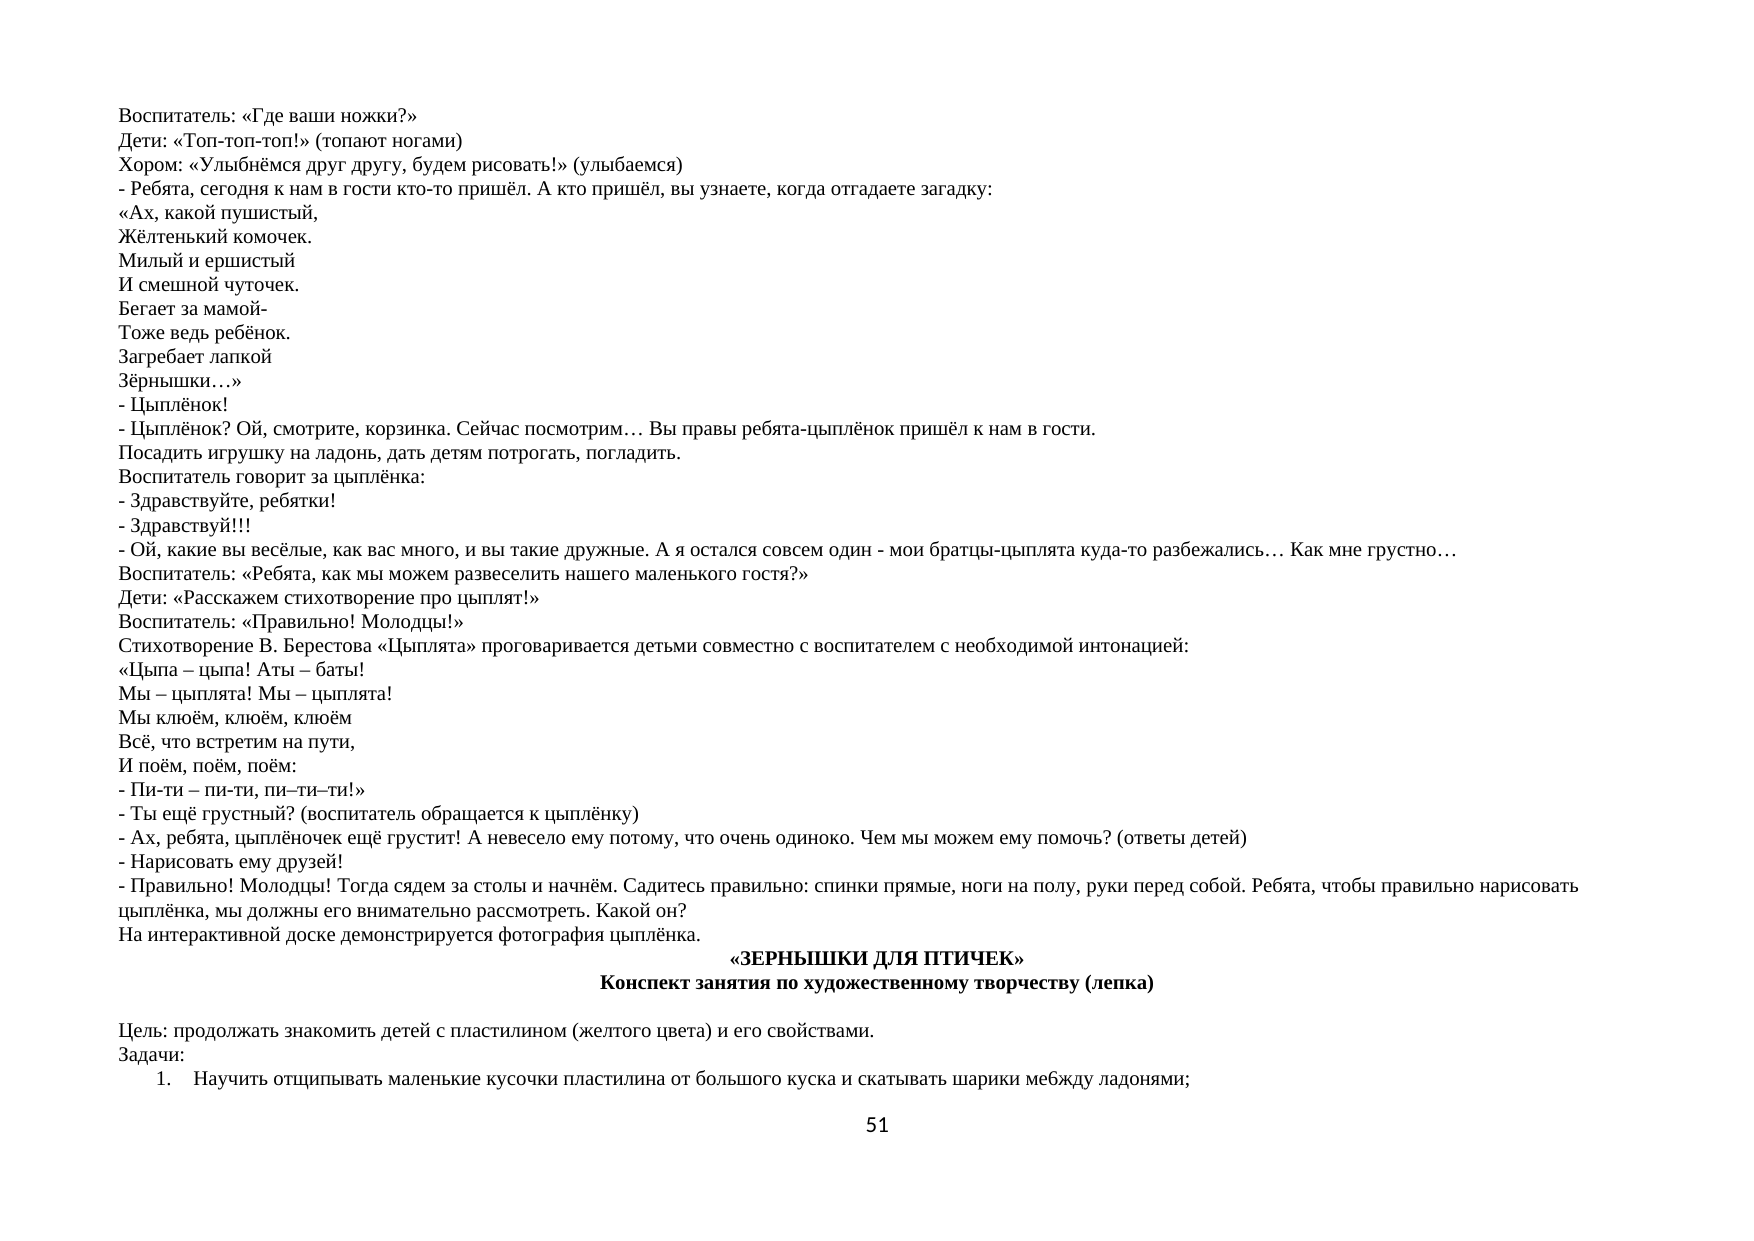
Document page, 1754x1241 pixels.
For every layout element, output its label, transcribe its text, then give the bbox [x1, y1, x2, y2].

text Воспитатель: «Где ваши ножки?» [118, 103, 1636, 127]
text - Ой, какие вы весёлые, как вас много, и вы такие дружные. А я остался совсем один - мои братцы-цыплята куда-то разбежались… Как мне грустно… [118, 537, 1636, 561]
text Дети: «Расскажем стихотворение про цыплят!» [118, 585, 1636, 609]
text Посадить игрушку на ладонь, дать детям потрогать, погладить. [118, 440, 1636, 464]
text «Ах, какой пушистый, [118, 200, 1636, 224]
text Воспитатель: «Ребята, как мы можем развеселить нашего маленького гостя?» [118, 561, 1636, 585]
text - Ребята, сегодня к нам в гости кто-то пришёл. А кто пришёл, вы узнаете, когда отгадаете загадку: [118, 176, 1636, 200]
text «ЗЕРНЫШКИ ДЛЯ ПТИЧЕК» [118, 946, 1636, 970]
text - Ты ещё грустный? (воспитатель обращается к цыплёнку) [118, 801, 1636, 825]
text Цель: продолжать знакомить детей с пластилином (желтого цвета) и его свойствами. [118, 1018, 1636, 1042]
text Стихотворение В. Берестова «Цыплята» проговаривается детьми совместно с воспитателем с необходимой интонацией: [118, 633, 1636, 657]
text Хором: «Улыбнёмся друг другу, будем рисовать!» (улыбаемся) [118, 152, 1636, 176]
text Воспитатель: «Правильно! Молодцы!» [118, 609, 1636, 633]
text - Правильно! Молодцы! Тогда сядем за столы и начнём. Садитесь правильно: спинки прямые, ноги на полу, руки перед собой. Ребята, чтобы правильно нарисовать цыплёнка, мы должны его внимательно рассмотреть. Какой он? [118, 873, 1636, 922]
text Задачи: [118, 1042, 1636, 1066]
text Жёлтенький комочек. [118, 224, 1636, 248]
text - Нарисовать ему друзей! [118, 849, 1636, 873]
text Тоже ведь ребёнок. [118, 320, 1636, 344]
text И смешной чуточек. [118, 272, 1636, 296]
text На интерактивной доске демонстрируется фотография цыплёнка. [118, 922, 1636, 946]
text Конспект занятия по художественному творчеству (лепка) [118, 970, 1636, 994]
text И поём, поём, поём: [118, 753, 1636, 777]
text - Пи-ти – пи-ти, пи–ти–ти!» [118, 777, 1636, 801]
text Дети: «Топ-топ-топ!» (топают ногами) [118, 127, 1636, 152]
list Научить отщипывать маленькие кусочки пластилина от большого куска и скатывать шарики ме6жду ладонями; [156, 1066, 1636, 1090]
text Загребает лапкой [118, 344, 1636, 368]
text - Ах, ребята, цыплёночек ещё грустит! А невесело ему потому, что очень одиноко. Чем мы можем ему помочь? (ответы детей) [118, 825, 1636, 849]
text Зёрнышки…» [118, 368, 1636, 392]
text - Здравствуйте, ребятки! [118, 488, 1636, 512]
text Бегает за мамой- [118, 296, 1636, 320]
text Милый и ершистый [118, 248, 1636, 272]
text - Цыплёнок? Ой, смотрите, корзинка. Сейчас посмотрим… Вы правы ребята-цыплёнок пришёл к нам в гости. [118, 416, 1636, 440]
text «Цыпа – цыпа! Аты – баты! [118, 657, 1636, 681]
text Мы клюём, клюём, клюём [118, 705, 1636, 729]
text Мы – цыплята! Мы – цыплята! [118, 681, 1636, 705]
text - Цыплёнок! [118, 392, 1636, 416]
text Воспитатель говорит за цыплёнка: [118, 464, 1636, 488]
text - Здравствуй!!! [118, 512, 1636, 537]
text Всё, что встретим на пути, [118, 729, 1636, 753]
